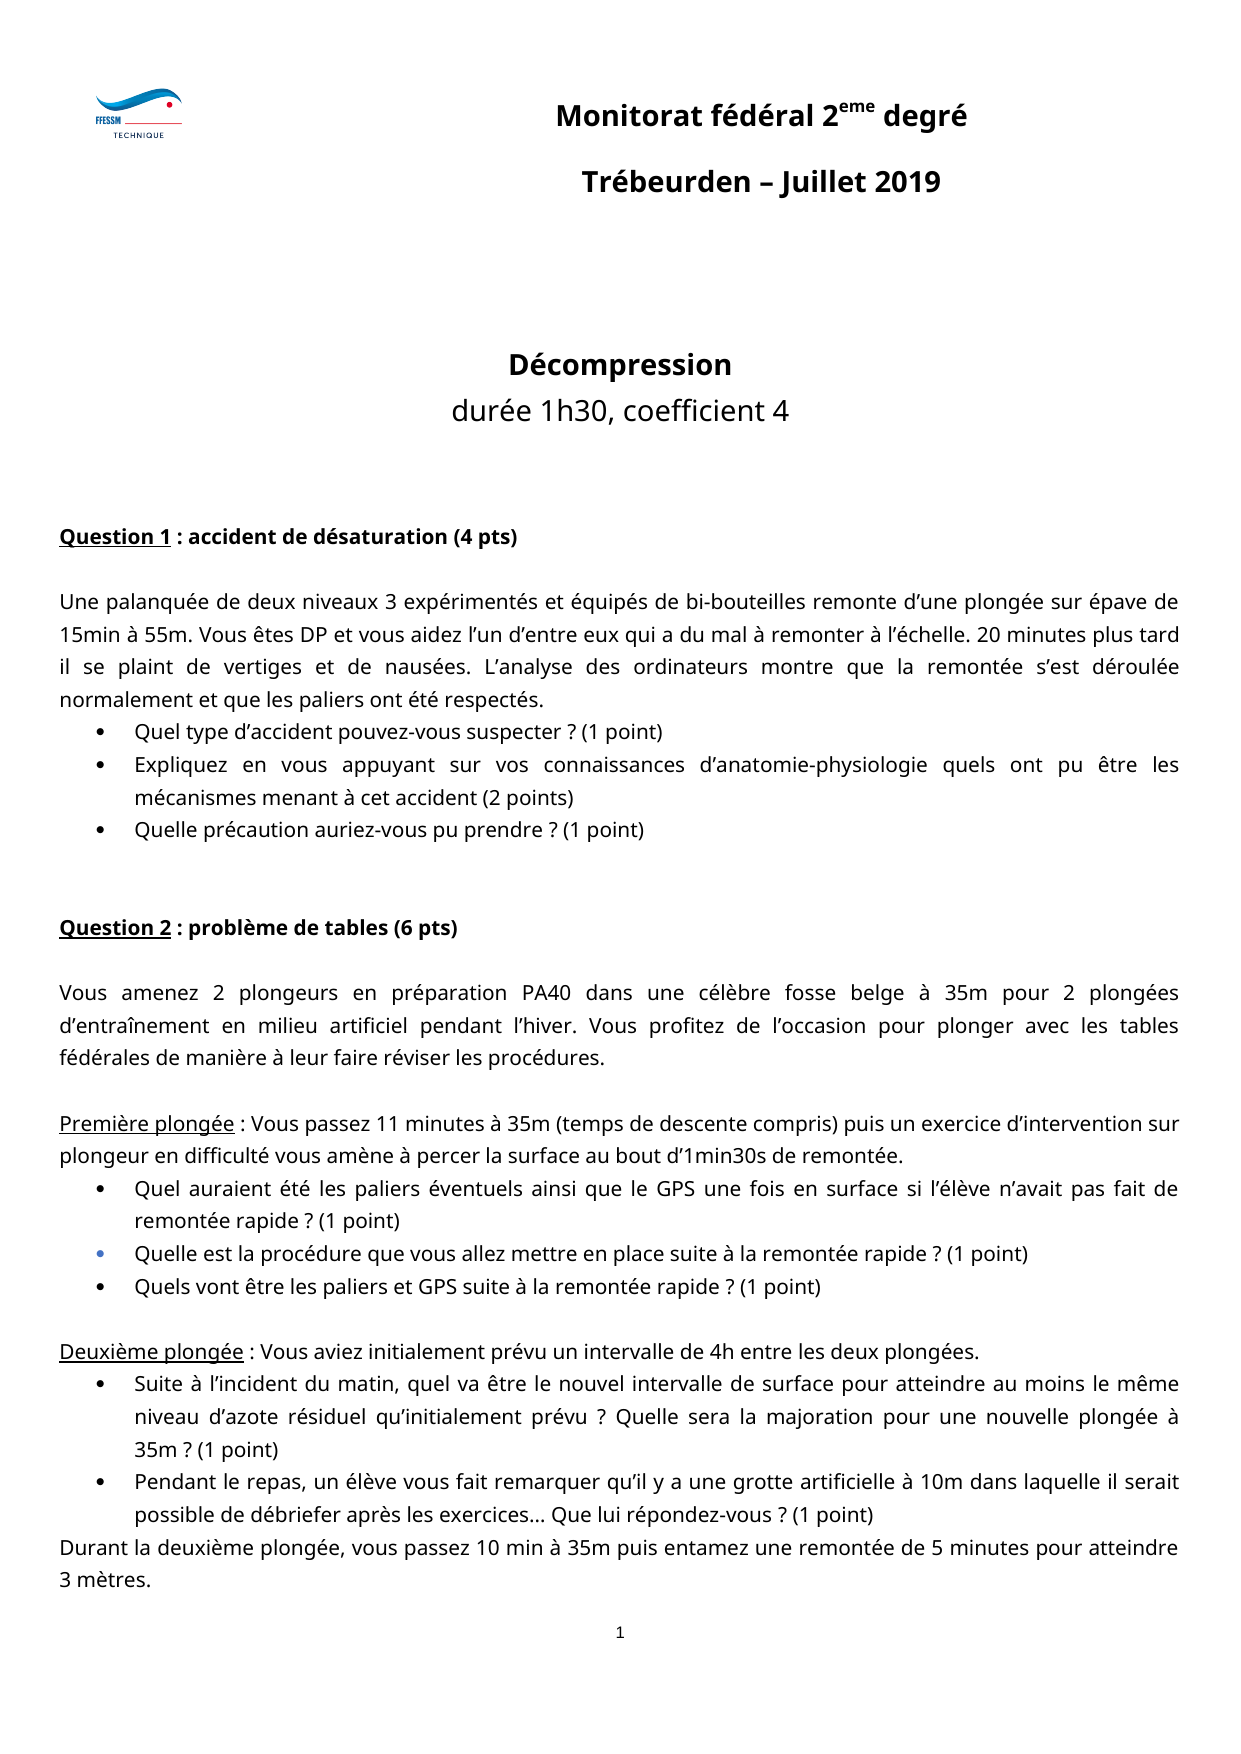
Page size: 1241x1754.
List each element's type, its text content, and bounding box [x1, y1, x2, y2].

list Quel type d’accident pouvez-vous suspecter ? (1 point) [97, 717, 1181, 746]
text Vous amenez 2 plongeurs en préparation PA40 dans une célèbre fosse belge à 35m pour 2 plongées d’entraînement en milieu artificiel pendant l’hiver. Vous profitez de l’occasion pour plonger avec les tables fédérales de manière à leur faire réviser les procédures. [59, 978, 1181, 1072]
text durée 1h30, coefficient 4 [59, 390, 1181, 430]
text Deuxième plongée : Vous aviez initialement prévu un intervalle de 4h entre les deux plongées. [59, 1337, 1181, 1365]
list Quels vont être les paliers et GPS suite à la remontée rapide ? (1 point) [97, 1272, 1181, 1300]
text Durant la deuxième plongée, vous passez 10 min à 35m puis entamez une remontée de 5 minutes pour atteindre 3 mètres. [59, 1533, 1181, 1594]
list Quelle précaution auriez-vous pu prendre ? (1 point) [97, 815, 1181, 844]
list Quel auraient été les paliers éventuels ainsi que le GPS une fois en surface si l’élève n’avait pas fait de remontée rapide ? (1 point) [97, 1174, 1181, 1235]
list Suite à l’incident du matin, quel va être le nouvel intervalle de surface pour atteindre au moins le même niveau d’azote résiduel qu’initialement prévu ? Quelle sera la majoration pour une nouvelle plongée à 35m ? (1 point) [97, 1369, 1181, 1463]
list Pendant le repas, un élève vous fait remarquer qu’il y a une grotte artificielle à 10m dans laquelle il serait possible de débriefer après les exercices… Que lui répondez-vous ? (1 point) [97, 1467, 1181, 1528]
text Question 2 : problème de tables (6 pts) [59, 913, 1181, 942]
picture [70, 44, 208, 183]
text Une palanquée de deux niveaux 3 expérimentés et équipés de bi-bouteilles remonte d’une plongée sur épave de 15min à 55m. Vous êtes DP et vous aidez l’un d’entre eux qui a du mal à remonter à l’échelle. 20 minutes plus tard il se plaint de vertiges et de nausées. L’analyse des ordinateurs montre que la remontée s’est déroulée normalement et que les paliers ont été respectés. [59, 587, 1181, 713]
text Question 1 : accident de désaturation (4 pts) [59, 522, 1181, 550]
text Première plongée : Vous passez 11 minutes à 35m (temps de descente compris) puis un exercice d’intervention sur plongeur en difficulté vous amène à percer la surface au bout d’1min30s de remontée. [59, 1109, 1181, 1170]
list Quelle est la procédure que vous allez mettre en place suite à la remontée rapide ? (1 point) [97, 1239, 1181, 1268]
text Décompression [59, 344, 1181, 384]
list Expliquez en vous appuyant sur vos connaissances d’anatomie-physiologie quels ont pu être les mécanismes menant à cet accident (2 points) [97, 750, 1181, 811]
